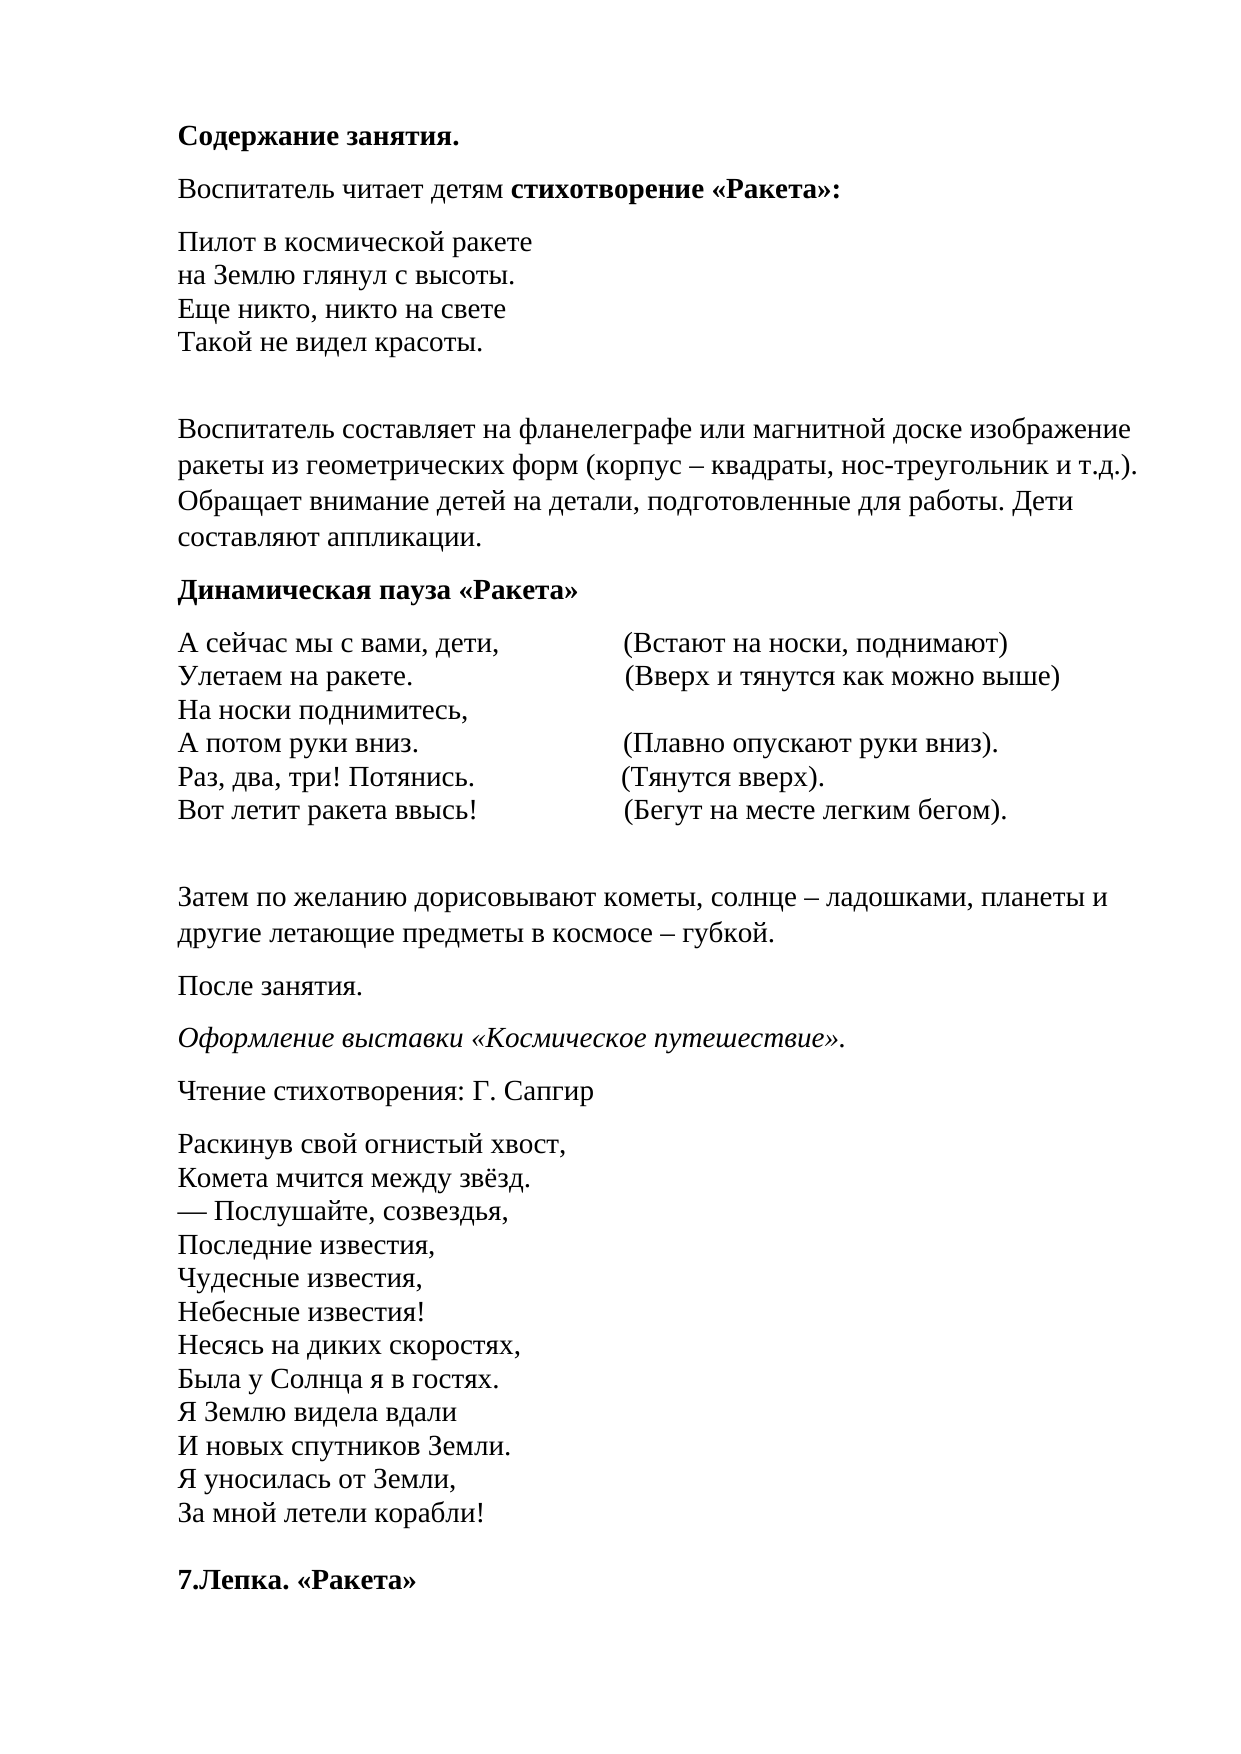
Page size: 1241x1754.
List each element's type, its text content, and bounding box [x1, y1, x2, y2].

text Пилот в космической ракете [177, 224, 1152, 257]
text А сейчас мы с вами, дети, (Встают на носки, поднимают) [177, 625, 1152, 658]
text Раз, два, три! Потянись. (Тянутся вверх). [177, 759, 1152, 792]
text Оформление выставки «Космическое путешествие». [177, 1021, 1152, 1054]
text Вот летит ракета ввысь! (Бегут на месте легким бегом). [177, 792, 1152, 826]
text Последние известия, [177, 1227, 1152, 1260]
text После занятия. [177, 968, 1152, 1001]
text И новых спутников Земли. [177, 1428, 1152, 1462]
text Чтение стихотворения: Г. Сапгир [177, 1073, 1152, 1107]
text Еще никто, никто на свете [177, 291, 1152, 324]
text — Послушайте, созвездья, [177, 1193, 1152, 1227]
text Воспитатель составляет на фланелеграфе или магнитной доске изображение ракеты из геометрических форм (корпус – квадраты, нос-треугольник и т.д.). Обращает внимание детей на детали, подготовленные для работы. Дети составляют аппликации. [177, 411, 1152, 553]
text Улетаем на ракете. (Вверх и тянутся как можно выше) [177, 658, 1152, 692]
text на Землю глянул с высоты. [177, 257, 1152, 291]
text Воспитатель читает детям стихотворение «Ракета»: [177, 171, 1152, 204]
text На носки поднимитесь, [177, 692, 1152, 725]
text Комета мчится между звёзд. [177, 1160, 1152, 1193]
text 7.Лепка. «Ракета» [177, 1562, 1152, 1596]
text Была у Солнца я в гостях. [177, 1361, 1152, 1394]
text Динамическая пауза «Ракета» [177, 572, 1152, 606]
text За мной летели корабли! [177, 1495, 1152, 1529]
text Небесные известия! [177, 1294, 1152, 1327]
text Я Землю видела вдали [177, 1394, 1152, 1428]
text Чудесные известия, [177, 1260, 1152, 1294]
text Несясь на диких скоростях, [177, 1327, 1152, 1361]
text Затем по желанию дорисовывают кометы, солнце – ладошками, планеты и другие летающие предметы в космосе – губкой. [177, 879, 1152, 948]
text А потом руки вниз. (Плавно опускают руки вниз). [177, 725, 1152, 759]
text Я уносилась от Земли, [177, 1462, 1152, 1495]
text Содержание занятия. [177, 118, 1152, 152]
text Такой не видел красоты. [177, 324, 1152, 358]
text Раскинув свой огнистый хвост, [177, 1126, 1152, 1160]
